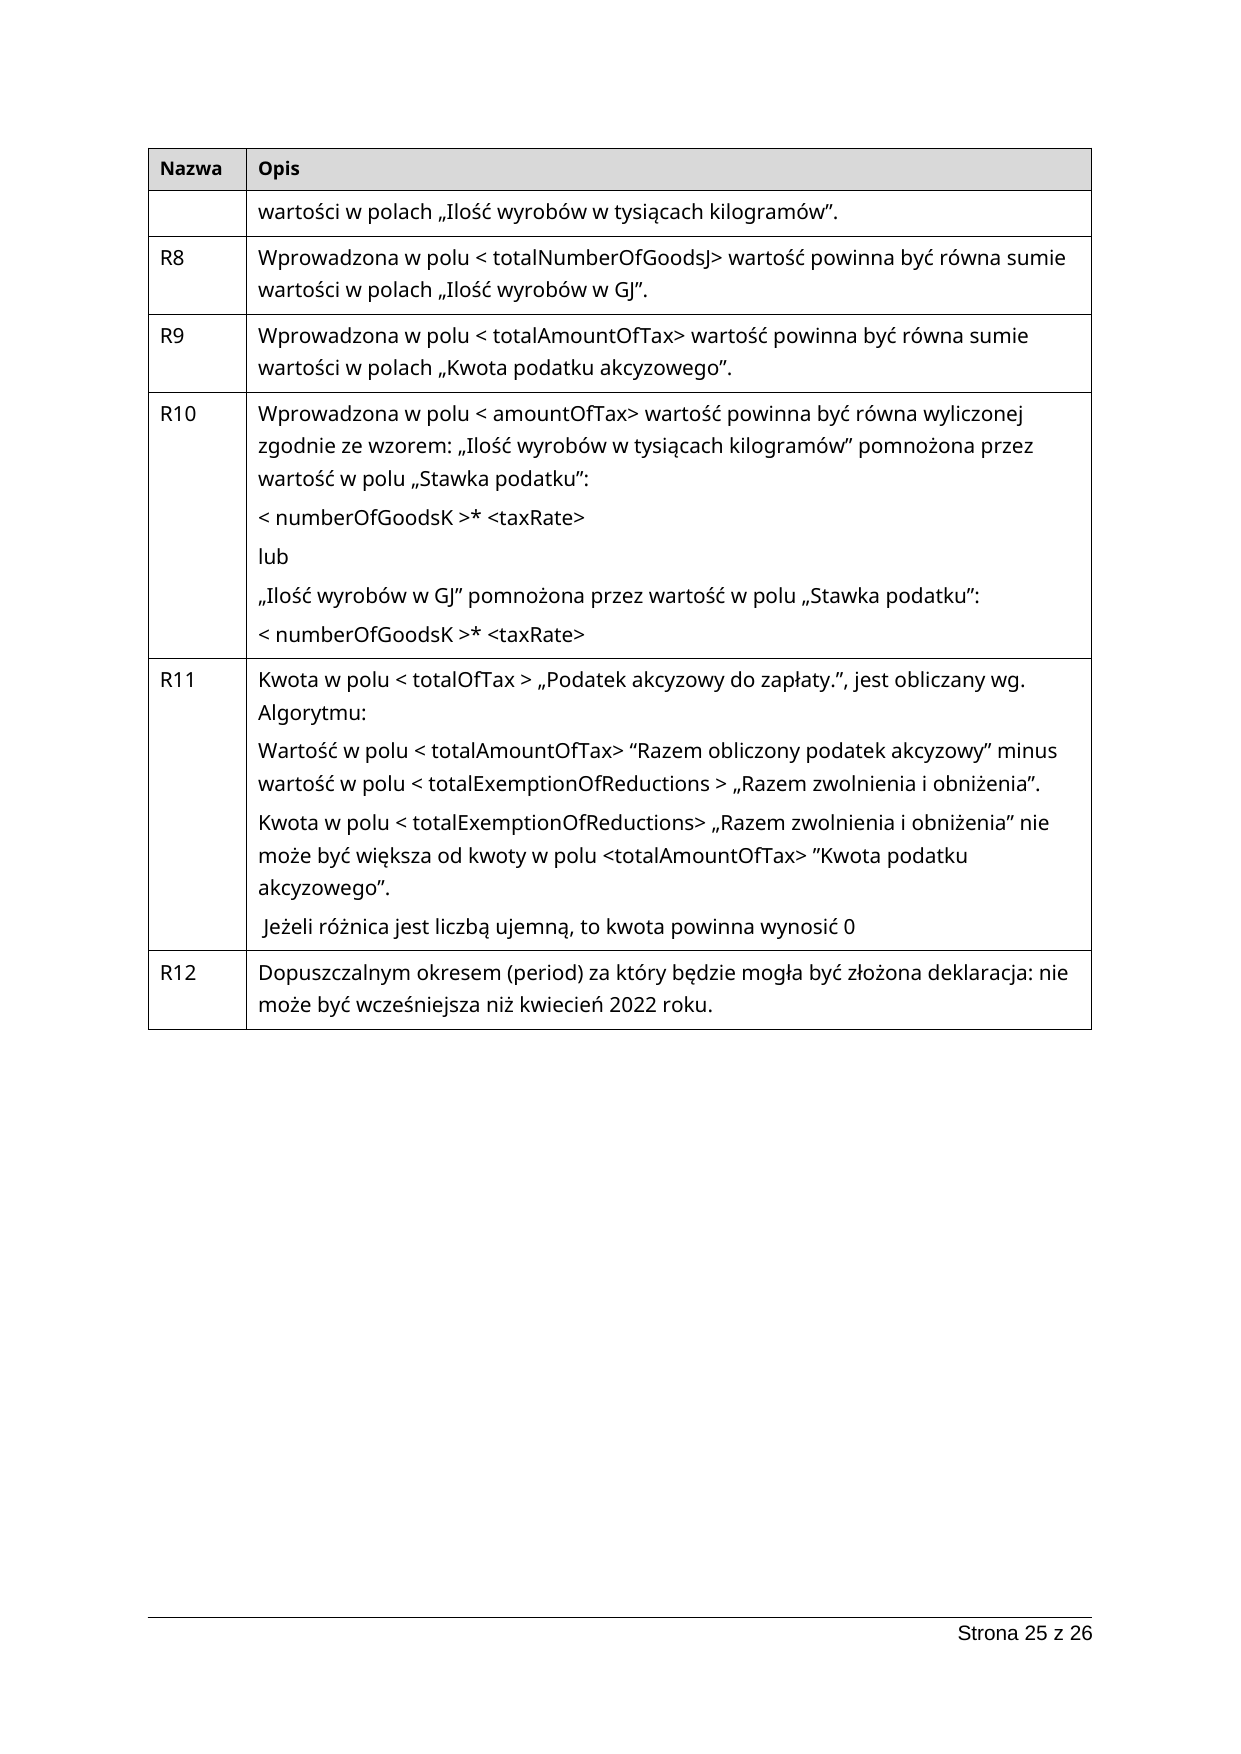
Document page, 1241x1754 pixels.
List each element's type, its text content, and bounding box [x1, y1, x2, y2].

table_cell Wprowadzona w polu < totalAmountOfTax> wartość powinna być równa sumie wartości w polach „Kwota podatku akcyzowego”. [247, 315, 1091, 392]
table_cell R10 [149, 393, 246, 658]
table_cell Kwota w polu < totalOfTax > „Podatek akcyzowy do zapłaty.”, jest obliczany wg. Algorytmu: Wartość w polu < totalAmountOfTax> “Razem obliczony podatek akcyzowy” minus wartość w polu < totalExemptionOfReductions > „Razem zwolnienia i obniżenia”. Kwota w polu < totalExemptionOfReductions> „Razem zwolnienia i obniżenia” nie może być większa od kwoty w polu <totalAmountOfTax> ”Kwota podatku akcyzowego”. Jeżeli różnica jest liczbą ujemną, to kwota powinna wynosić 0 [247, 659, 1091, 950]
table_cell R11 [149, 659, 246, 950]
table_cell Dopuszczalnym okresem (period) za który będzie mogła być złożona deklaracja: nie może być wcześniejsza niż kwiecień 2022 roku. [247, 951, 1091, 1028]
table_cell R9 [149, 315, 246, 392]
table_cell Wprowadzona w polu < amountOfTax> wartość powinna być równa wyliczonej zgodnie ze wzorem: „Ilość wyrobów w tysiącach kilogramów” pomnożona przez wartość w polu „Stawka podatku”: < numberOfGoodsK >* <taxRate> lub „Ilość wyrobów w GJ” pomnożona przez wartość w polu „Stawka podatku”: < numberOfGoodsK >* <taxRate> [247, 393, 1091, 658]
table_cell R7 [149, 191, 246, 236]
table_cell R8 [149, 237, 246, 314]
table_cell Wprowadzona w polu < totalNumberOfGoodsJ> wartość powinna być równa sumie wartości w polach „Ilość wyrobów w GJ”. [247, 237, 1091, 314]
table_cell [247, 191, 1091, 236]
table_header Nazwa [149, 149, 246, 190]
table_header Opis [247, 149, 1091, 190]
table_cell R12 [149, 951, 246, 1028]
